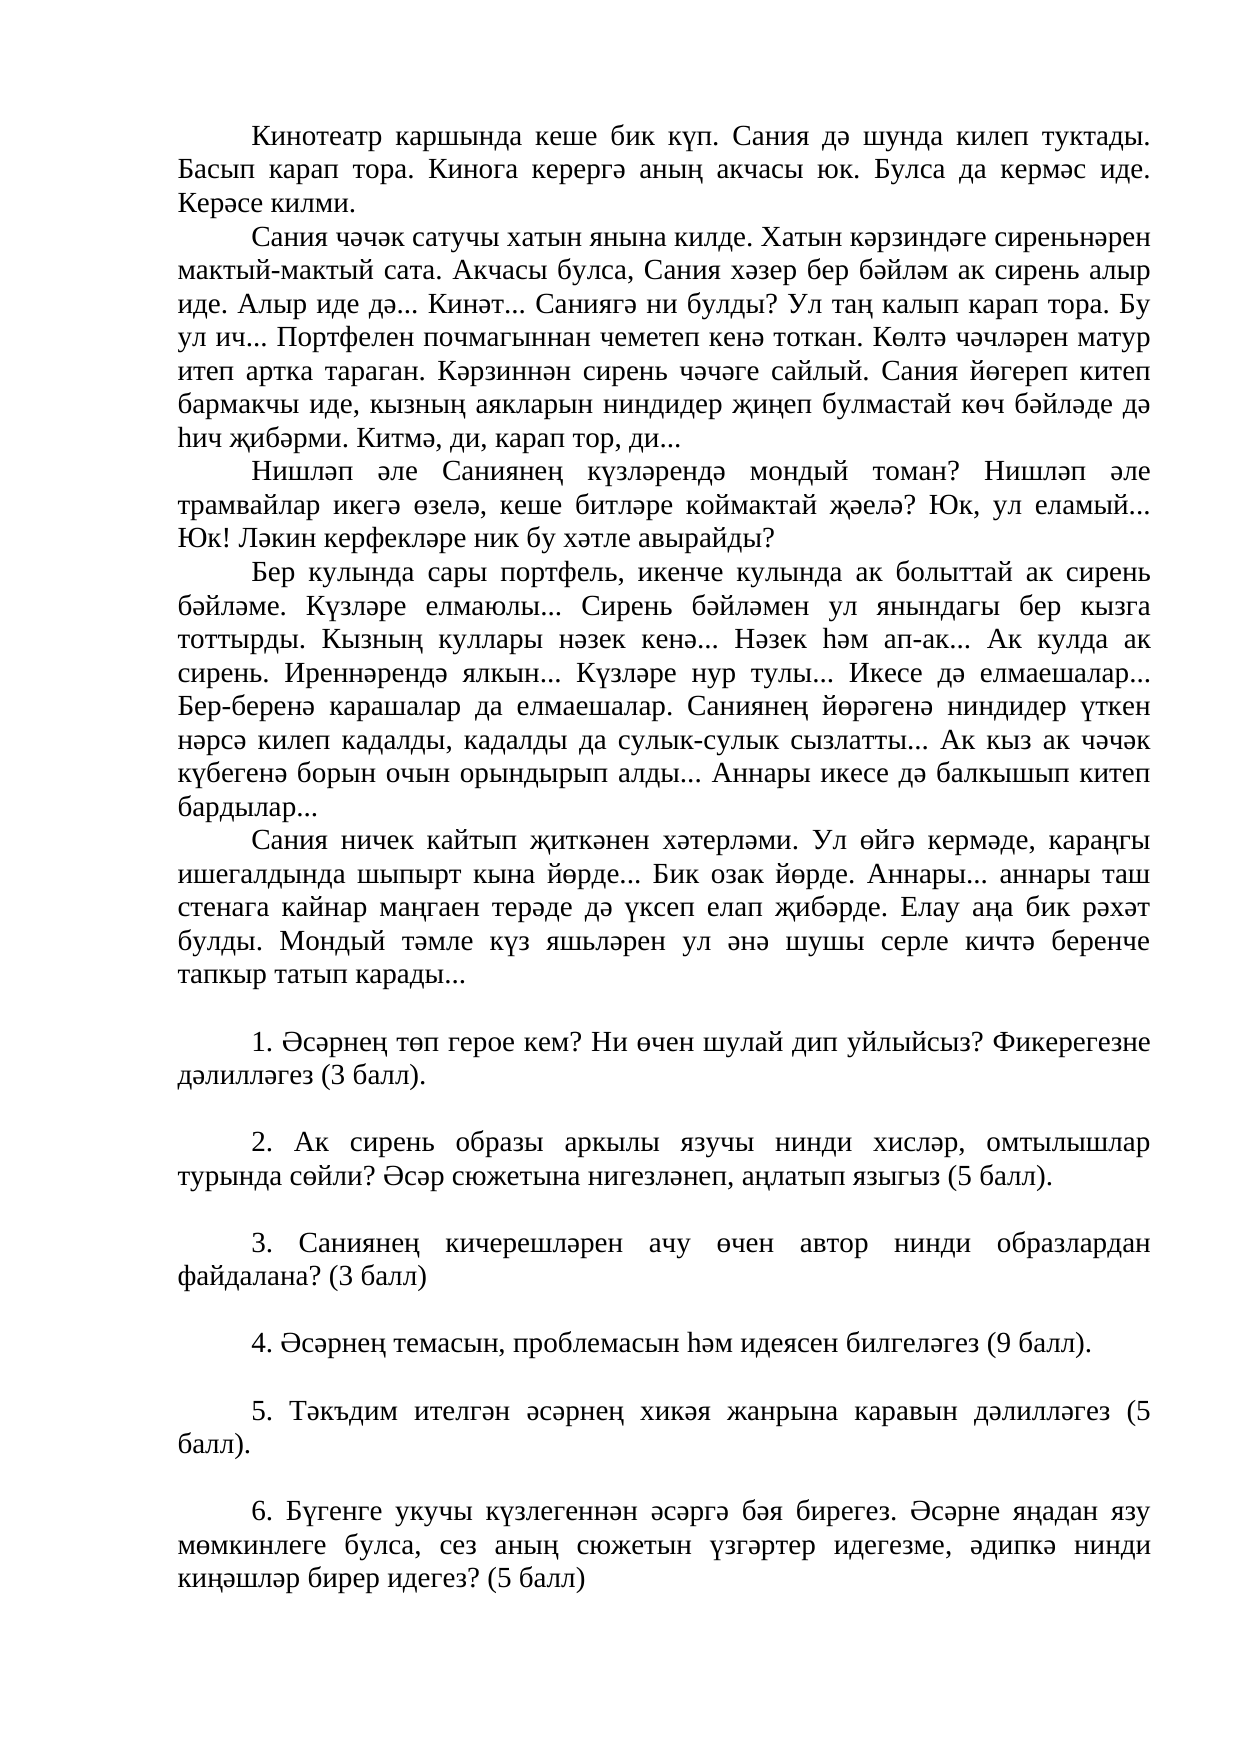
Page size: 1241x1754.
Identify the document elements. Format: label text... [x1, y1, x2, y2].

text 1. Әсәрнең төп герое кем? Ни өчен шулай дип уйлыйсыз? Фикерегезне дәлилләгез (3 балл). [177, 1024, 1152, 1091]
text 2. Ак сирень образы аркылы язучы нинди хисләр, омтылышлар турында сөйли? Әсәр сюжетына нигезләнеп, аңлатып языгыз (5 балл). [177, 1124, 1152, 1191]
text 4. Әсәрнең темасын, проблемасын һәм идеясен билгеләгез (9 балл). [177, 1326, 1152, 1359]
text 3. Саниянең кичерешләрен ачу өчен автор нинди образлардан файдалана? (3 балл) [177, 1225, 1152, 1292]
list Сания ничек кайтып җиткәнен хәтерләми. Ул өйгә кермәде, караңгы ишегалдында шыпырт кына йөрде... Бик озак йөрде. Аннары... аннары таш стенага кайнар маңгаен терәде дә үксеп елап җибәрде. Елау аңа бик рәхәт булды. Мондый тәмле күз яшьләрен ул әнә шушы серле кичтә беренче тапкыр татып карады... [177, 822, 1152, 990]
list Нишләп әле Саниянең күзләрендә мондый томан? Нишләп әле трамвайлар икегә өзелә, кеше битләре коймактай җәелә? Юк, ул еламый... Юк! Ләкин керфекләре ник бу хәтле авырайды? [177, 453, 1152, 554]
list Сания чәчәк сатучы хатын янына килде. Хатын кәрзиндәге сиреньнәрен мактый-мактый сата. Акчасы булса, Сания хәзер бер бәйләм ак сирень алыр иде. Алыр иде дә... Кинәт... Саниягә ни булды? Ул таң калып карап тора. Бу ул ич... Портфелен почмагыннан чеметеп кенә тоткан. Көлтә чәчләрен матур итеп артка тараган. Кәрзиннән сирень чәчәге сайлый. Сания йөгереп китеп бармакчы иде, кызның аякларын ниндидер җиңеп булмастай көч бәйләде дә һич җибәрми. Китмә, ди, карап тор, ди... [177, 219, 1152, 453]
list Бер кулында сары портфель, икенче кулында ак болыттай ак сирень бәйләме. Күзләре елмаюлы... Сирень бәйләмен ул янындагы бер кызга тоттырды. Кызның куллары нәзек кенә... Нәзек һәм ап-ак... Ак кулда ак сирень. Иреннәрендә ялкын... Күзләре нур тулы... Икесе дә елмаешалар... Бер-беренә карашалар да елмаешалар. Саниянең йөрәгенә ниндидер үткен нәрсә килеп кадалды, кадалды да сулык-сулык сызлатты... Ак кыз ак чәчәк күбегенә борын очын орындырып алды... Аннары икесе дә балкышып китеп бардылар... [177, 554, 1152, 822]
text 6. Бүгенге укучы күзлегеннән әсәргә бәя бирегез. Әсәрне яңадан язу мөмкинлеге булса, сез аның сюжетын үзгәртер идегезме, әдипкә нинди киңәшләр бирер идегез? (5 балл) [177, 1493, 1152, 1594]
list Кинотеатр каршында кеше бик күп. Сания дә шунда килеп туктады. Басып карап тора. Кинога керергә аның акчасы юк. Булса да кермәс иде. Керәсе килми. [177, 118, 1152, 219]
text 5. Тәкъдим ителгән әсәрнең хикәя жанрына каравын дәлилләгез (5 балл). [177, 1393, 1152, 1460]
